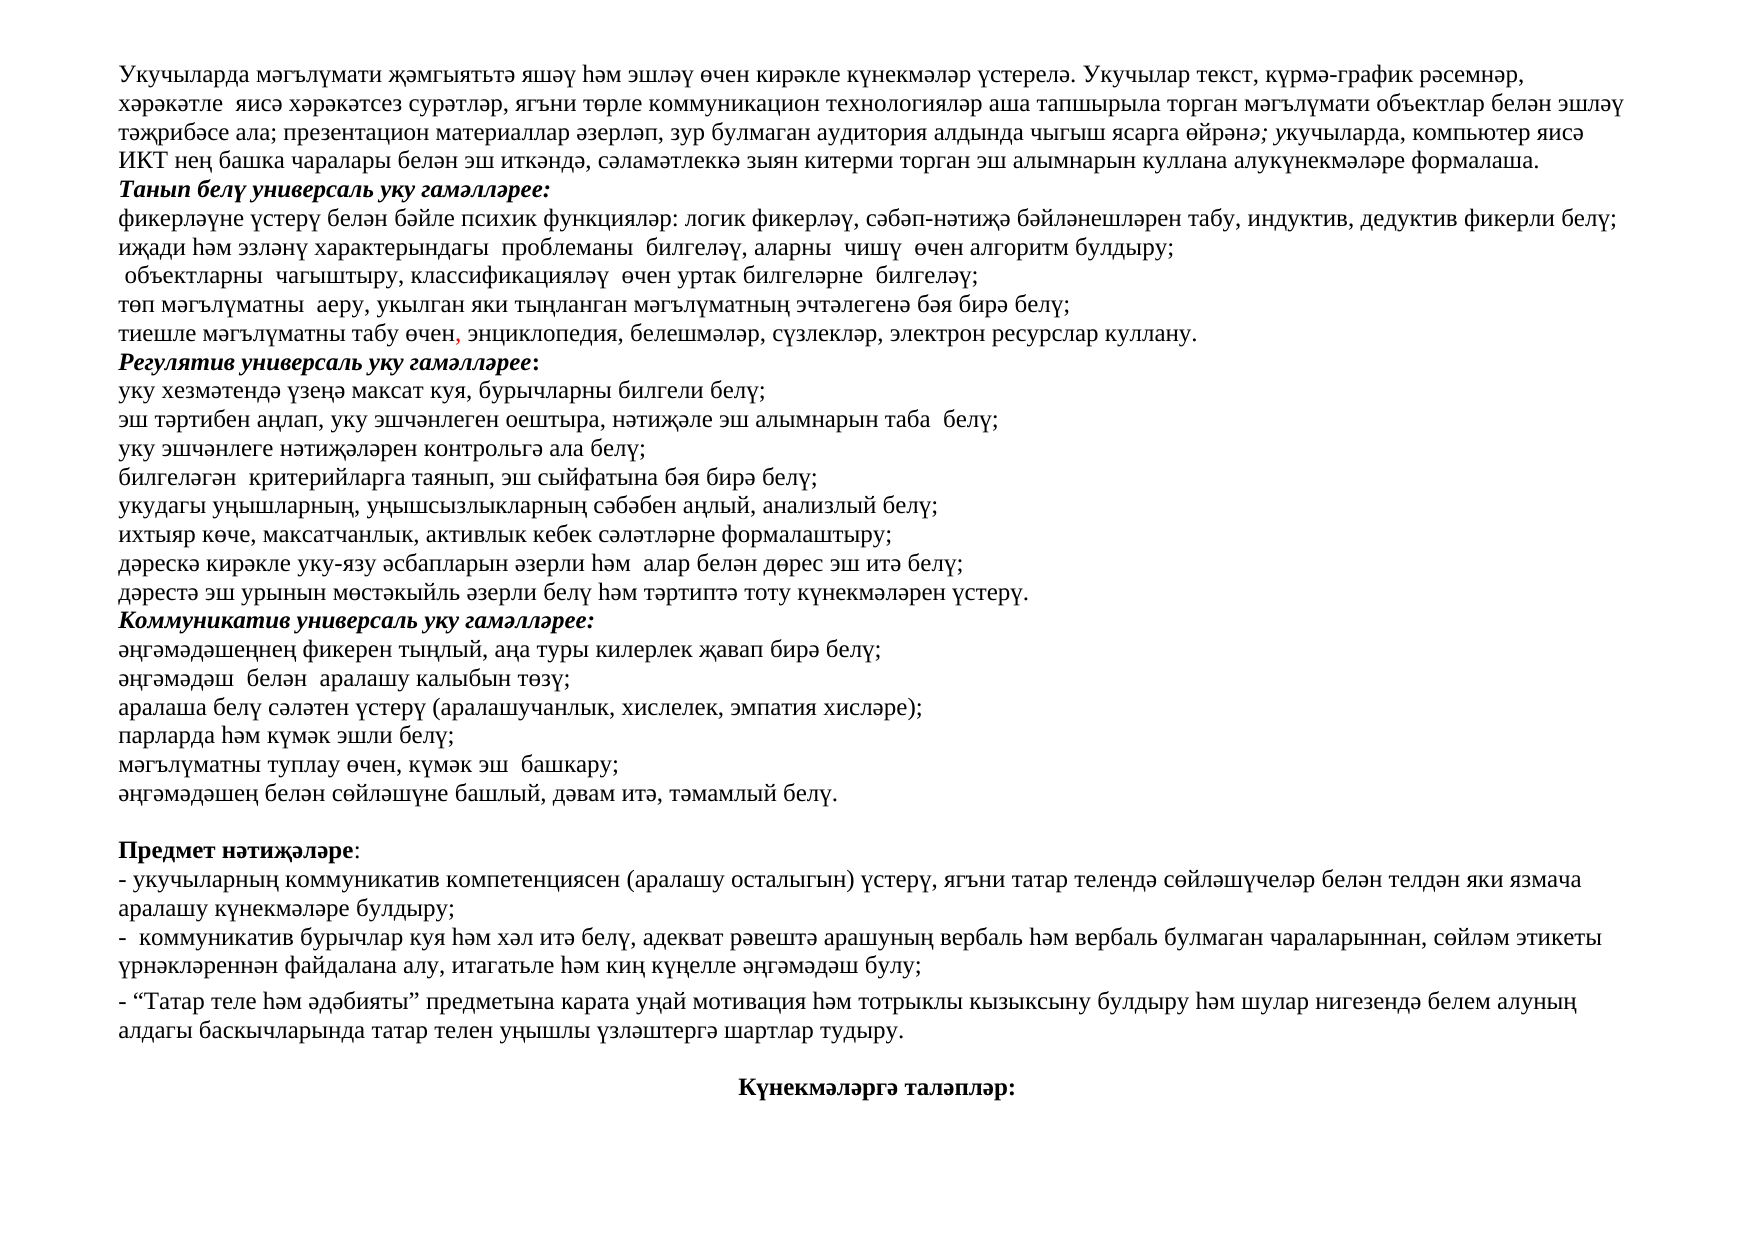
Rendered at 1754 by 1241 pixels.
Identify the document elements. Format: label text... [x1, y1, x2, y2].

text аралаша белү сәләтен үстерү (аралашучанлык, хислелек, эмпатия хисләре); [118, 692, 1636, 720]
text әңгәмәдәш белән аралашу калыбын төзү; [118, 663, 1636, 692]
text Укучыларда мәгълүмати җәмгыятьтә яшәү һәм эшләү өчен кирәкле күнекмәләр үстерелә. Укучылар текст, күрмә-график рәсемнәр, хәрәкәтле яисә хәрәкәтсез сурәтләр, ягъни төрле коммуникацион технологияләр аша тапшырыла торган мәгълүмати объектлар белән эшләү тәҗрибәсе ала; презентацион материаллар әзерләп, зур булмаган аудитория алдында чыгыш ясарга өйрәнә; укучыларда, компьютер яисә ИКТ нең башка чаралары белән эш иткәндә, сәламәтлеккә зыян китерми торган эш алымнарын куллана алукүнекмәләре формалаша. [118, 59, 1636, 174]
text ихтыяр көче, максатчанлык, активлык кебек сәләтләрне формалаштыру; [118, 519, 1636, 548]
text парларда һәм күмәк эшли белү; [118, 720, 1636, 749]
text Регулятив универсаль уку гамәлләрее: [118, 347, 1636, 375]
text - коммуникатив бурычлар куя һәм хәл итә белү, адекват рәвештә арашуның вербаль һәм вербаль булмаган чараларыннан, сөйләм этикеты үрнәкләреннән файдалана алу, итагатьле һәм киң күңелле әңгәмәдәш булу; [118, 922, 1636, 979]
text билгеләгән критерийларга таянып, эш сыйфатына бәя бирә белү; [118, 462, 1636, 490]
text иҗади һәм эзләнү характерындагы проблеманы билгеләү, аларны чишү өчен алгоритм булдыру; [118, 232, 1636, 260]
text - “Татар теле һәм әдәбияты” предметына карата уңай мотивация һәм тотрыклы кызыксыну булдыру һәм шулар нигезендә белем алуның алдагы баскычларында татар телен уңышлы үзләштергә шартлар тудыру. [118, 986, 1636, 1044]
text Күнекмәләргә таләпләр: [118, 1072, 1636, 1101]
text уку эшчәнлеге нәтиҗәләрен контрольгә ала белү; [118, 433, 1636, 462]
text тиешле мәгълүматны табу өчен, энциклопедия, белешмәләр, сүзлекләр, электрон ресурслар куллану. [118, 318, 1636, 347]
text эш тәртибен аңлап, уку эшчәнлеген оештыра, нәтиҗәле эш алымнарын таба белү; [118, 404, 1636, 433]
text Танып белү универсаль уку гамәлләрее: [118, 174, 1636, 203]
text әңгәмәдәшеңнең фикерен тыңлый, аңа туры килерлек җавап бирә белү; [118, 634, 1636, 663]
text Коммуникатив универсаль уку гамәлләрее: [118, 605, 1636, 634]
text әңгәмәдәшең белән сөйләшүне башлый, дәвам итә, тәмамлый белү. [118, 778, 1636, 807]
text төп мәгълүматны аеру, укылган яки тыңланган мәгълүматның эчтәлегенә бәя бирә белү; [118, 289, 1636, 318]
text мәгълүматны туплау өчен, күмәк эш башкару; [118, 749, 1636, 778]
text объектларны чагыштыру, классификацияләү өчен уртак билгеләрне билгеләү; [118, 260, 1636, 289]
text - укучыларның коммуникатив компетенциясен (аралашу осталыгын) үстерү, ягъни татар телендә сөйләшүчеләр белән телдән яки язмача аралашу күнекмәләре булдыру; [118, 864, 1636, 922]
text Предмет нәтиҗәләре: [118, 835, 1636, 864]
text уку хезмәтендә үзеңә максат куя, бурычларны билгели белү; [118, 375, 1636, 404]
text дәрестә эш урынын мөстәкыйль әзерли белү һәм тәртиптә тоту күнекмәләрен үстерү. [118, 577, 1636, 605]
text дәрескә кирәкле уку-язу әсбапларын әзерли һәм алар белән дөрес эш итә белү; [118, 548, 1636, 577]
text фикерләүне үстерү белән бәйле психик функцияләр: логик фикерләү, сәбәп-нәтиҗә бәйләнешләрен табу, индуктив, дедуктив фикерли белү; [118, 203, 1636, 232]
text укудагы уңышларның, уңышсызлыкларның сәбәбен аңлый, анализлый белү; [118, 490, 1636, 519]
